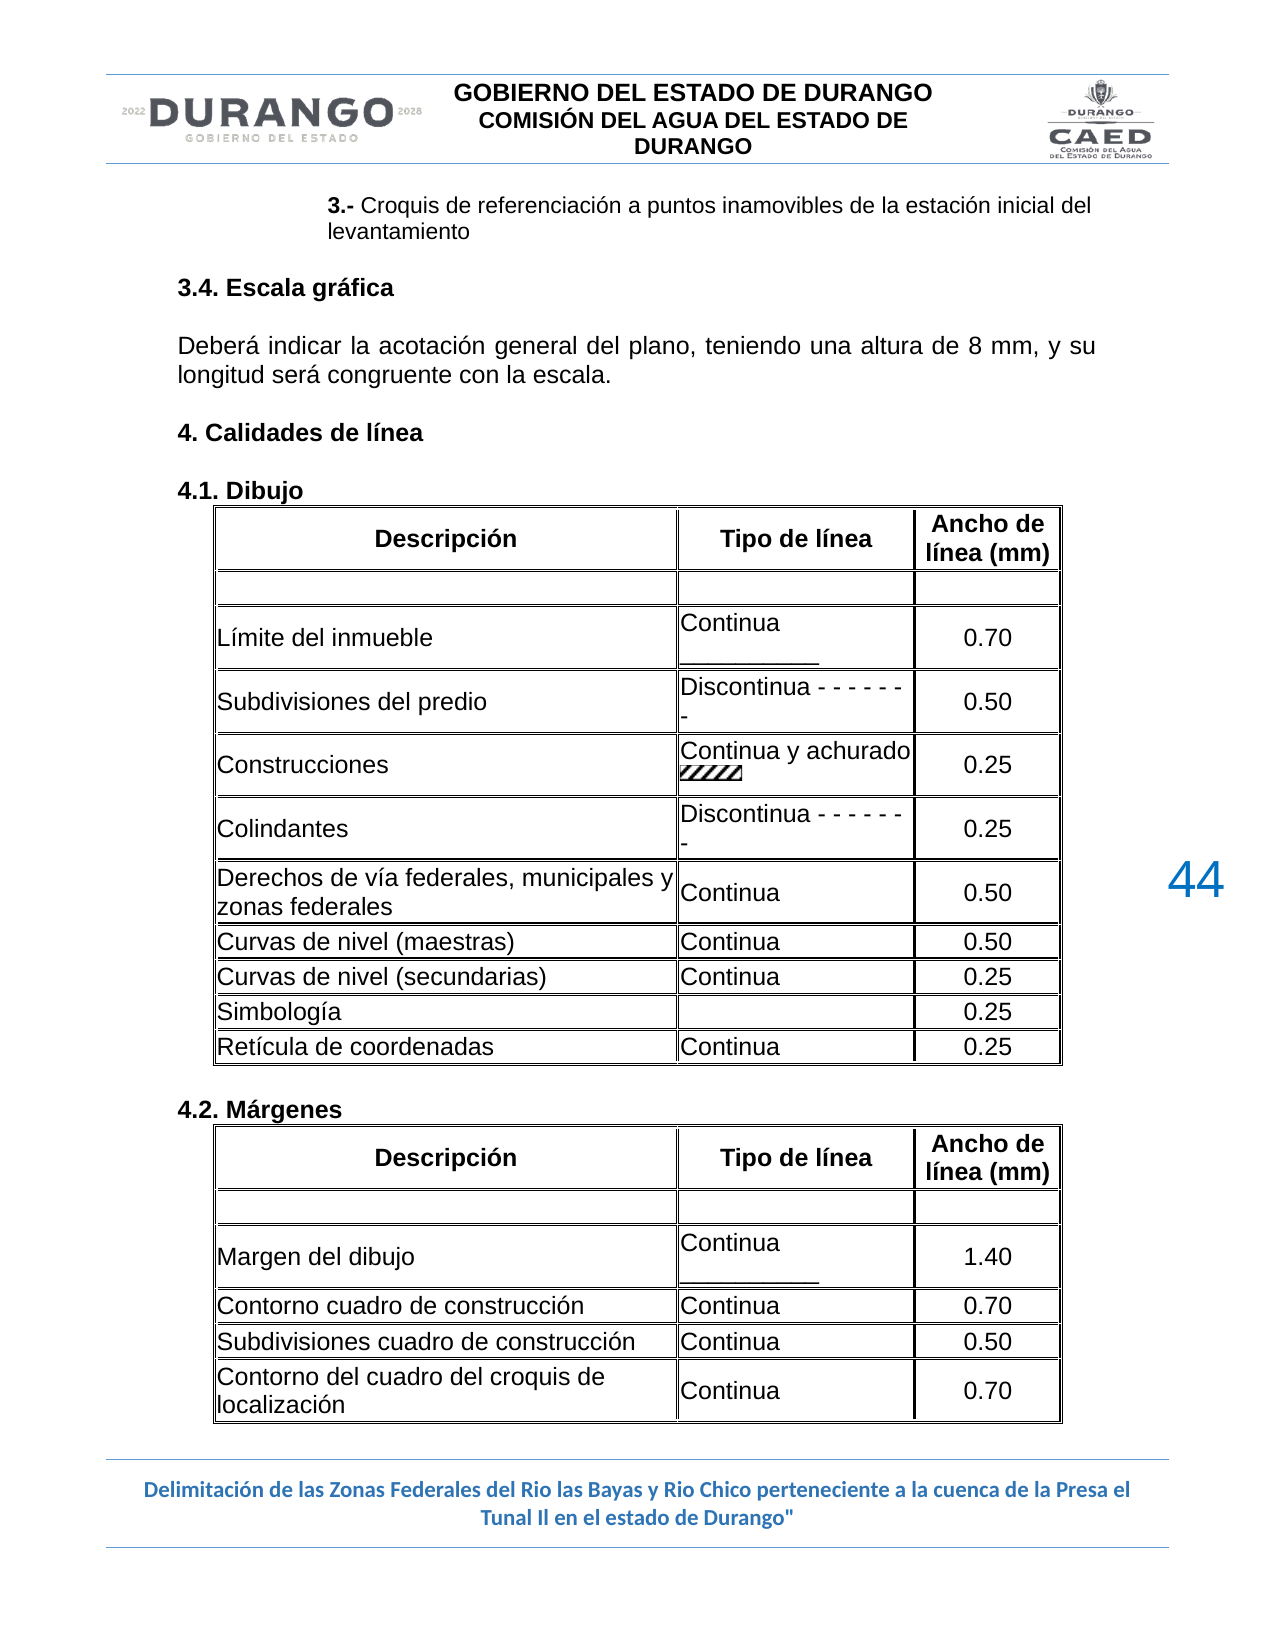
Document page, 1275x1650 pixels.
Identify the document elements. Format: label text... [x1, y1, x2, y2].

table_cell Continua [679, 926, 913, 957]
table_cell Continua [678, 1360, 914, 1421]
picture [117, 88, 426, 149]
table_cell Continua __________ [679, 607, 913, 667]
picture [679, 765, 743, 781]
table_cell Derechos de vía federales, municipales y zonas federales [216, 858, 676, 922]
text Deberá indicar la acotación general del plano, teniendo una altura de 8 mm, y su longitud será congruente con la escala. [177, 331, 1098, 389]
table_cell 0.25 [916, 957, 1060, 992]
table_cell Subdivisiones del predio [216, 668, 676, 731]
table_cell Retícula de coordenadas [216, 1028, 678, 1063]
table_cell 0.50 [914, 1322, 1061, 1357]
table_cell Subdivisiones cuadro de construcción [214, 1322, 678, 1357]
table_cell 0.50 [916, 858, 1060, 922]
table_header Tipo de línea [678, 1127, 914, 1188]
table_cell 0.50 [916, 922, 1060, 957]
table_cell Límite del inmueble [214, 604, 678, 667]
table_cell [214, 1188, 678, 1223]
table_header Descripción [216, 508, 678, 568]
table_header Tipo de línea [678, 508, 914, 568]
table_cell Continua y achurado [679, 735, 913, 794]
table_cell Curvas de nivel (secundarias) [216, 957, 676, 992]
table_cell 0.70 [914, 1357, 1061, 1421]
text 4.2. Márgenes [177, 1095, 1098, 1124]
table_cell 0.25 [916, 795, 1060, 858]
table_cell 0.25 [914, 1028, 1060, 1063]
table_cell Margen del dibujo [214, 1223, 678, 1287]
table_cell [679, 1191, 913, 1223]
table_cell 0.25 [916, 731, 1060, 794]
table_cell [916, 569, 1060, 604]
table_cell Construcciones [216, 731, 676, 794]
table_header Ancho de línea (mm) [914, 508, 1059, 568]
table_cell 0.25 [916, 993, 1060, 1027]
table_cell Simbología [216, 993, 676, 1027]
table_cell 1.40 [914, 1223, 1061, 1287]
table_cell Continua [679, 862, 913, 922]
table_cell Contorno del cuadro del croquis de localización [214, 1357, 678, 1421]
table_header Ancho de línea (mm) [914, 1127, 1059, 1188]
table_cell [216, 569, 676, 604]
table_cell 0.70 [914, 1287, 1061, 1322]
table_cell [679, 996, 913, 1027]
table_cell Continua [679, 1290, 913, 1322]
table_cell Contorno cuadro de construcción [214, 1287, 678, 1322]
text 3.4. Escala gráfica [177, 273, 1098, 302]
table_cell Continua [679, 961, 913, 992]
table_cell Discontinua - - - - - - - [679, 798, 913, 858]
table_cell Discontinua - - - - - - - [679, 671, 913, 731]
table_header Descripción [216, 1127, 678, 1188]
table_cell Continua [678, 1031, 914, 1063]
table_cell Continua __________ [679, 1226, 913, 1287]
table_cell [679, 572, 913, 604]
picture [1043, 77, 1158, 161]
table_cell Colindantes [216, 795, 676, 858]
table_cell 0.50 [916, 668, 1060, 731]
table_cell 0.70 [914, 604, 1061, 667]
table_cell Curvas de nivel (maestras) [216, 922, 676, 957]
text 4. Calidades de línea [177, 418, 1098, 447]
text 4.1. Dibujo [177, 476, 1098, 505]
table_cell Continua [679, 1325, 913, 1357]
table_cell [914, 1188, 1061, 1223]
